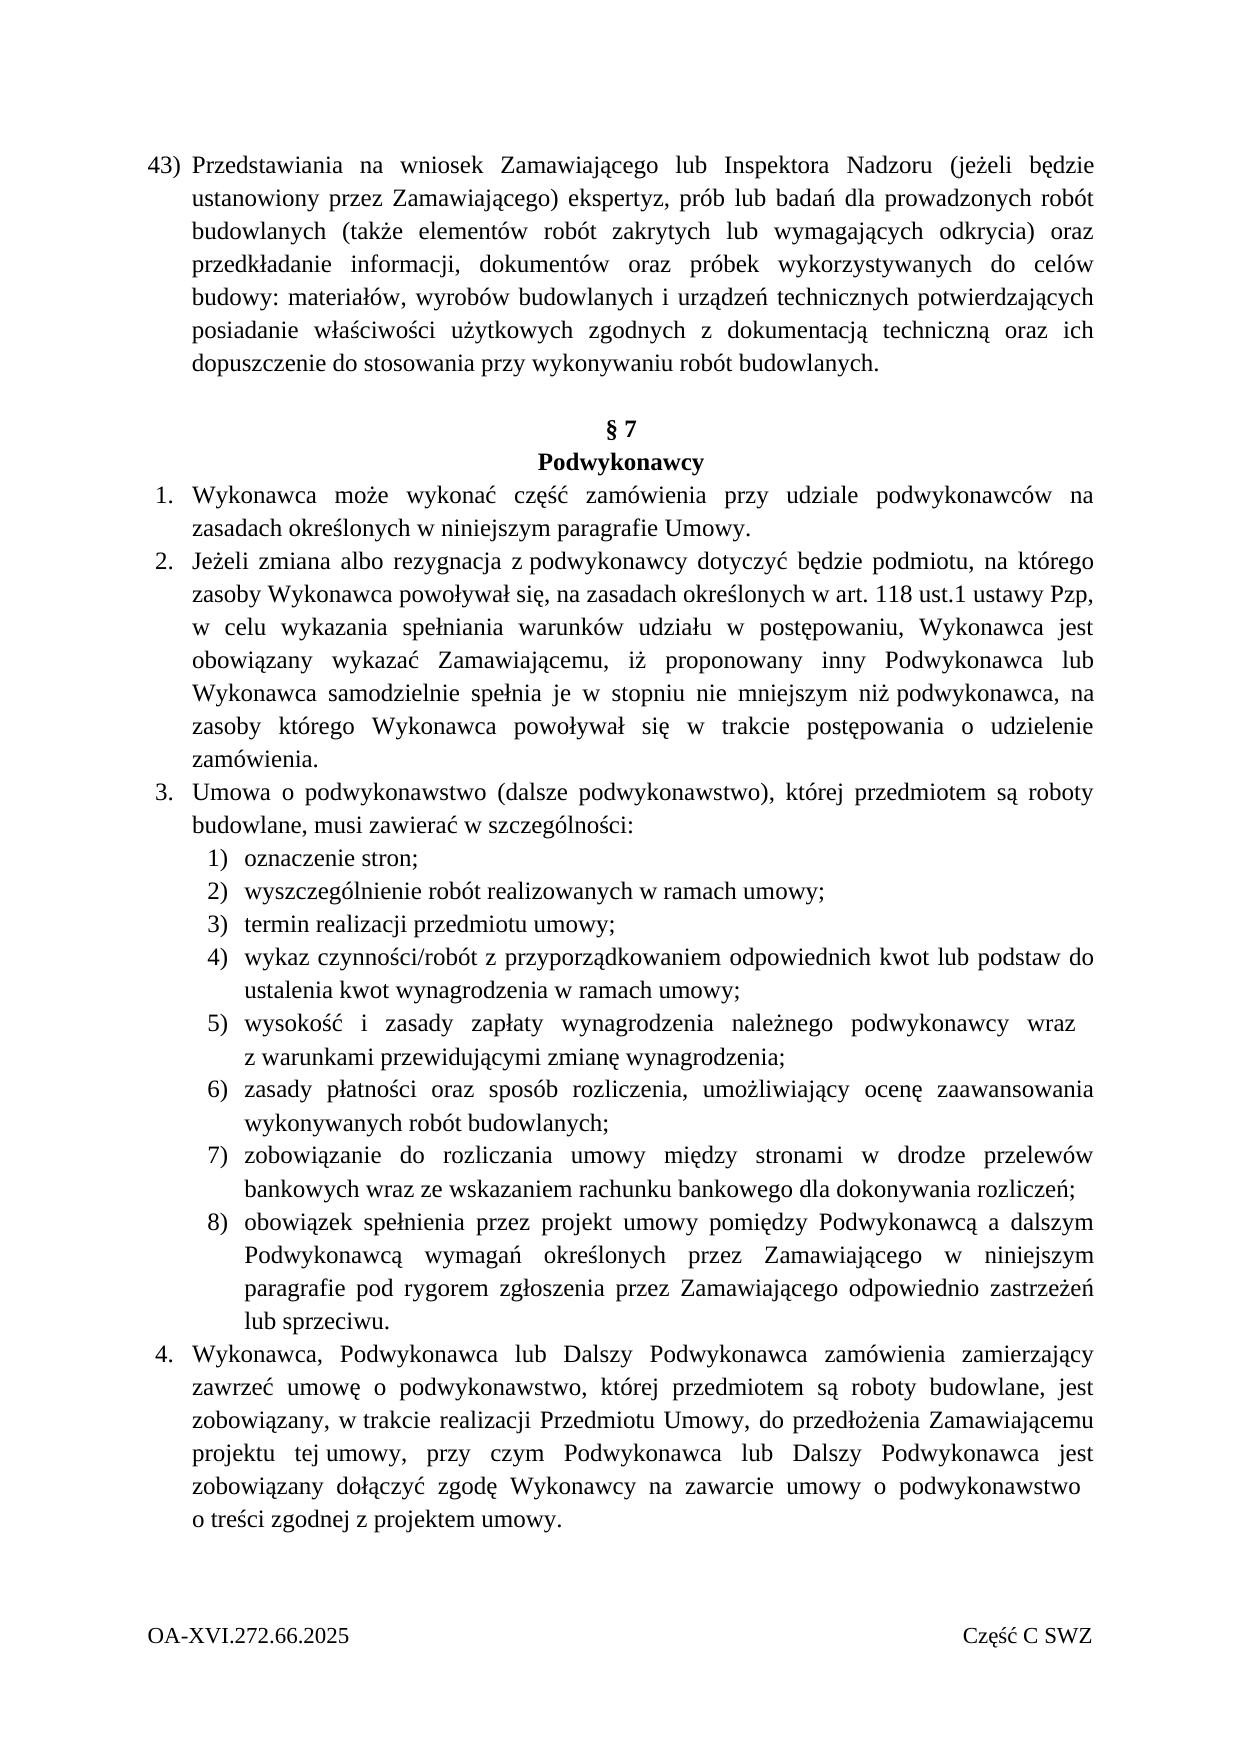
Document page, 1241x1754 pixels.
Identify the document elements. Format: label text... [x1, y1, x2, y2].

list oznaczenie stron; [207, 843, 1094, 872]
text Podwykonawcy [147, 447, 1094, 476]
list zobowiązanie do rozliczania umowy między stronami w drodze przelewów bankowych wraz ze wskazaniem rachunku bankowego dla dokonywania rozliczeń; [207, 1141, 1094, 1202]
list obowiązek spełnienia przez projekt umowy pomiędzy Podwykonawcą a dalszym Podwykonawcą wymagań określonych przez Zamawiającego w niniejszym paragrafie pod rygorem zgłoszenia przez Zamawiającego odpowiednio zastrzeżeń lub sprzeciwu. [207, 1207, 1094, 1334]
list wysokość i zasady zapłaty wynagrodzenia należnego podwykonawcy wraz z warunkami przewidującymi zmianę wynagrodzenia; [207, 1008, 1094, 1070]
list Umowa o podwykonawstwo (dalsze podwykonawstwo), której przedmiotem są roboty budowlane, musi zawierać w szczególności: [155, 777, 1094, 839]
list termin realizacji przedmiotu umowy; [207, 909, 1094, 938]
list Przedstawiania na wniosek Zamawiającego lub Inspektora Nadzoru (jeżeli będzie ustanowiony przez Zamawiającego) ekspertyz, prób lub badań dla prowadzonych robót budowlanych (także elementów robót zakrytych lub wymagających odkrycia) oraz przedkładanie informacji, dokumentów oraz próbek wykorzystywanych do celów budowy: materiałów, wyrobów budowlanych i urządzeń technicznych potwierdzających posiadanie właściwości użytkowych zgodnych z dokumentacją techniczną oraz ich dopuszczenie do stosowania przy wykonywaniu robót budowlanych. [147, 150, 1094, 377]
list Wykonawca może wykonać część zamówienia przy udziale podwykonawców na zasadach określonych w niniejszym paragrafie Umowy. [155, 480, 1094, 542]
list Jeżeli zmiana albo rezygnacja z podwykonawcy dotyczyć będzie podmiotu, na którego zasoby Wykonawca powoływał się, na zasadach określonych w art. 118 ust.1 ustawy Pzp, w celu wykazania spełniania warunków udziału w postępowaniu, Wykonawca jest obowiązany wykazać Zamawiającemu, iż proponowany inny Podwykonawca lub Wykonawca samodzielnie spełnia je w stopniu nie mniejszym niż podwykonawca, na zasoby którego Wykonawca powoływał się w trakcie postępowania o udzielenie zamówienia. [155, 546, 1094, 773]
list zasady płatności oraz sposób rozliczenia, umożliwiający ocenę zaawansowania wykonywanych robót budowlanych; [207, 1074, 1094, 1136]
list Wykonawca, Podwykonawca lub Dalszy Podwykonawca zamówienia zamierzający zawrzeć umowę o podwykonawstwo, której przedmiotem są roboty budowlane, jest zobowiązany, w trakcie realizacji Przedmiotu Umowy, do przedłożenia Zamawiającemu projektu tej umowy, przy czym Podwykonawca lub Dalszy Podwykonawca jest zobowiązany dołączyć zgodę Wykonawcy na zawarcie umowy o podwykonawstwo o treści zgodnej z projektem umowy. [155, 1339, 1094, 1533]
list wyszczególnienie robót realizowanych w ramach umowy; [207, 876, 1094, 905]
list wykaz czynności/robót z przyporządkowaniem odpowiednich kwot lub podstaw do ustalenia kwot wynagrodzenia w ramach umowy; [207, 942, 1094, 1004]
text § 7 [147, 414, 1094, 443]
